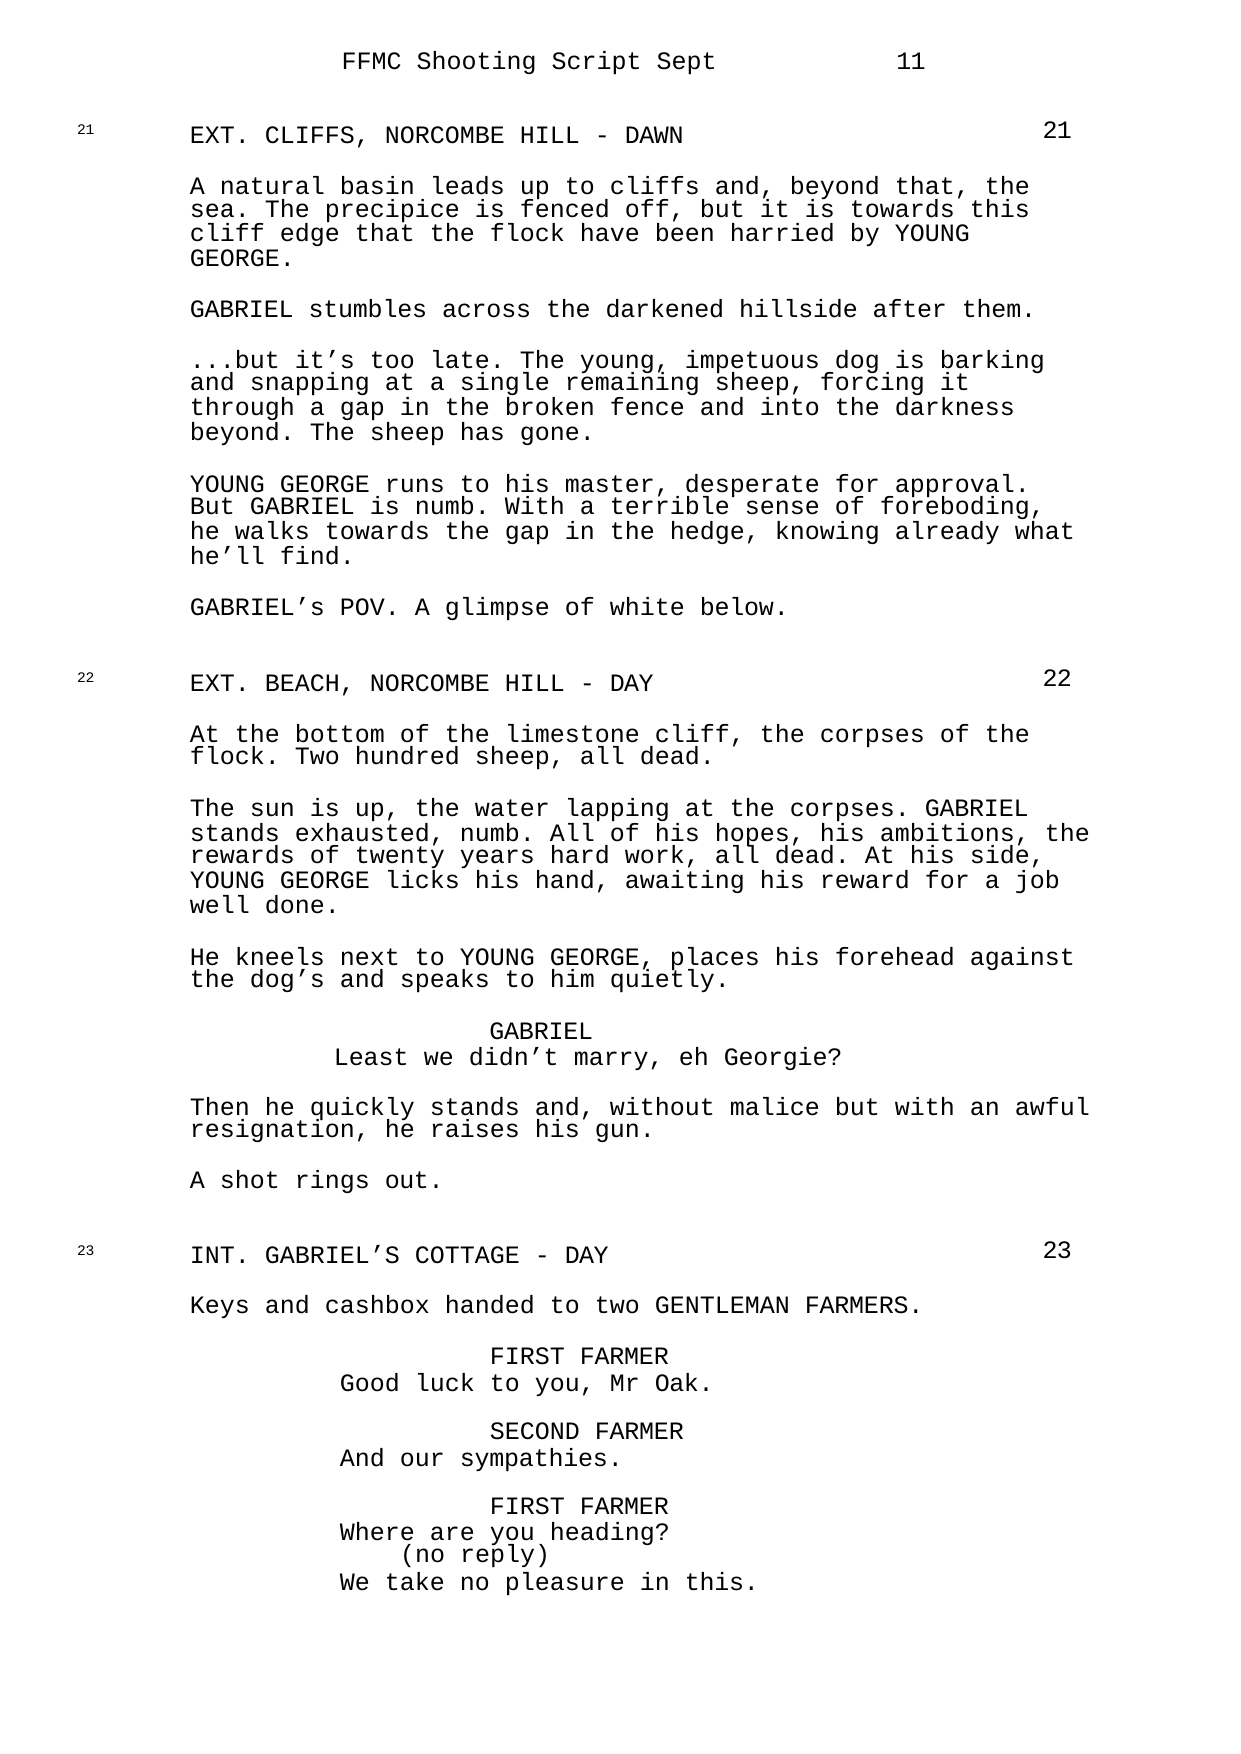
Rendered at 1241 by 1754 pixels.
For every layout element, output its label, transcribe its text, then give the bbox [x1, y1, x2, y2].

text ...but it’s too late. The young, impetuous dog is barking and snapping at a single remaining sheep, forcing it through a gap in the broken fence and into the darkness beyond. The sheep has gone. [189, 349, 1081, 448]
text A natural basin leads up to cliffs and, beyond that, the sea. The precipice is fenced off, but it is towards this cliff edge that the flock have been harried by YOUNG GEORGE. [189, 175, 1081, 274]
text The sun is up, the water lapping at the corpses. GABRIEL [189, 794, 1107, 821]
subtitle FIRST FARMER [489, 1343, 1107, 1370]
text Where are you heading? (no reply) [339, 1521, 688, 1570]
text A shot rings out. [189, 1167, 1107, 1196]
subtitle EXT. CLIFFS, NORCOMBE HILL - DAWN 21 [77, 118, 1107, 151]
text At the bottom of the limestone cliff, the corpses of the flock. Two hundred sheep, all dead. [189, 723, 1081, 772]
text Least we didn’t marry, eh Georgie? [155, 1044, 1021, 1071]
text Good luck to you, Mr Oak. [339, 1370, 1107, 1396]
text Then he quickly stands and, without malice but with an awful resignation, he raises his gun. [189, 1095, 1107, 1145]
subtitle SECOND FARMER [489, 1418, 1107, 1445]
subtitle EXT. BEACH, NORCOMBE HILL - DAY 22 [77, 665, 1107, 698]
text And our sympathies. [339, 1445, 1107, 1471]
text We take no pleasure in this. [339, 1570, 1107, 1596]
text GABRIEL stumbles across the darkened hillside after them. [189, 297, 1107, 325]
text He kneels next to YOUNG GEORGE, places his forehead against the dog’s and speaks to him quietly. [189, 946, 1081, 995]
subtitle FIRST FARMER [489, 1493, 1107, 1520]
text Keys and cashbox handed to two GENTLEMAN FARMERS. [189, 1293, 1107, 1321]
text GABRIEL’s POV. A glimpse of white below. [189, 594, 1107, 623]
subtitle INT. GABRIEL’S COTTAGE - DAY 23 [77, 1238, 1107, 1271]
subtitle GABRIEL [61, 1018, 1021, 1044]
text stands exhausted, numb. All of his hopes, his ambitions, the rewards of twenty years hard work, all dead. At his side, YOUNG GEORGE licks his hand, awaiting his reward for a job well done. [189, 822, 1107, 921]
text YOUNG GEORGE runs to his master, desperate for approval. But GABRIEL is numb. With a terrible sense of foreboding, he walks towards the gap in the hedge, knowing already what he’ll find. [189, 473, 1081, 572]
